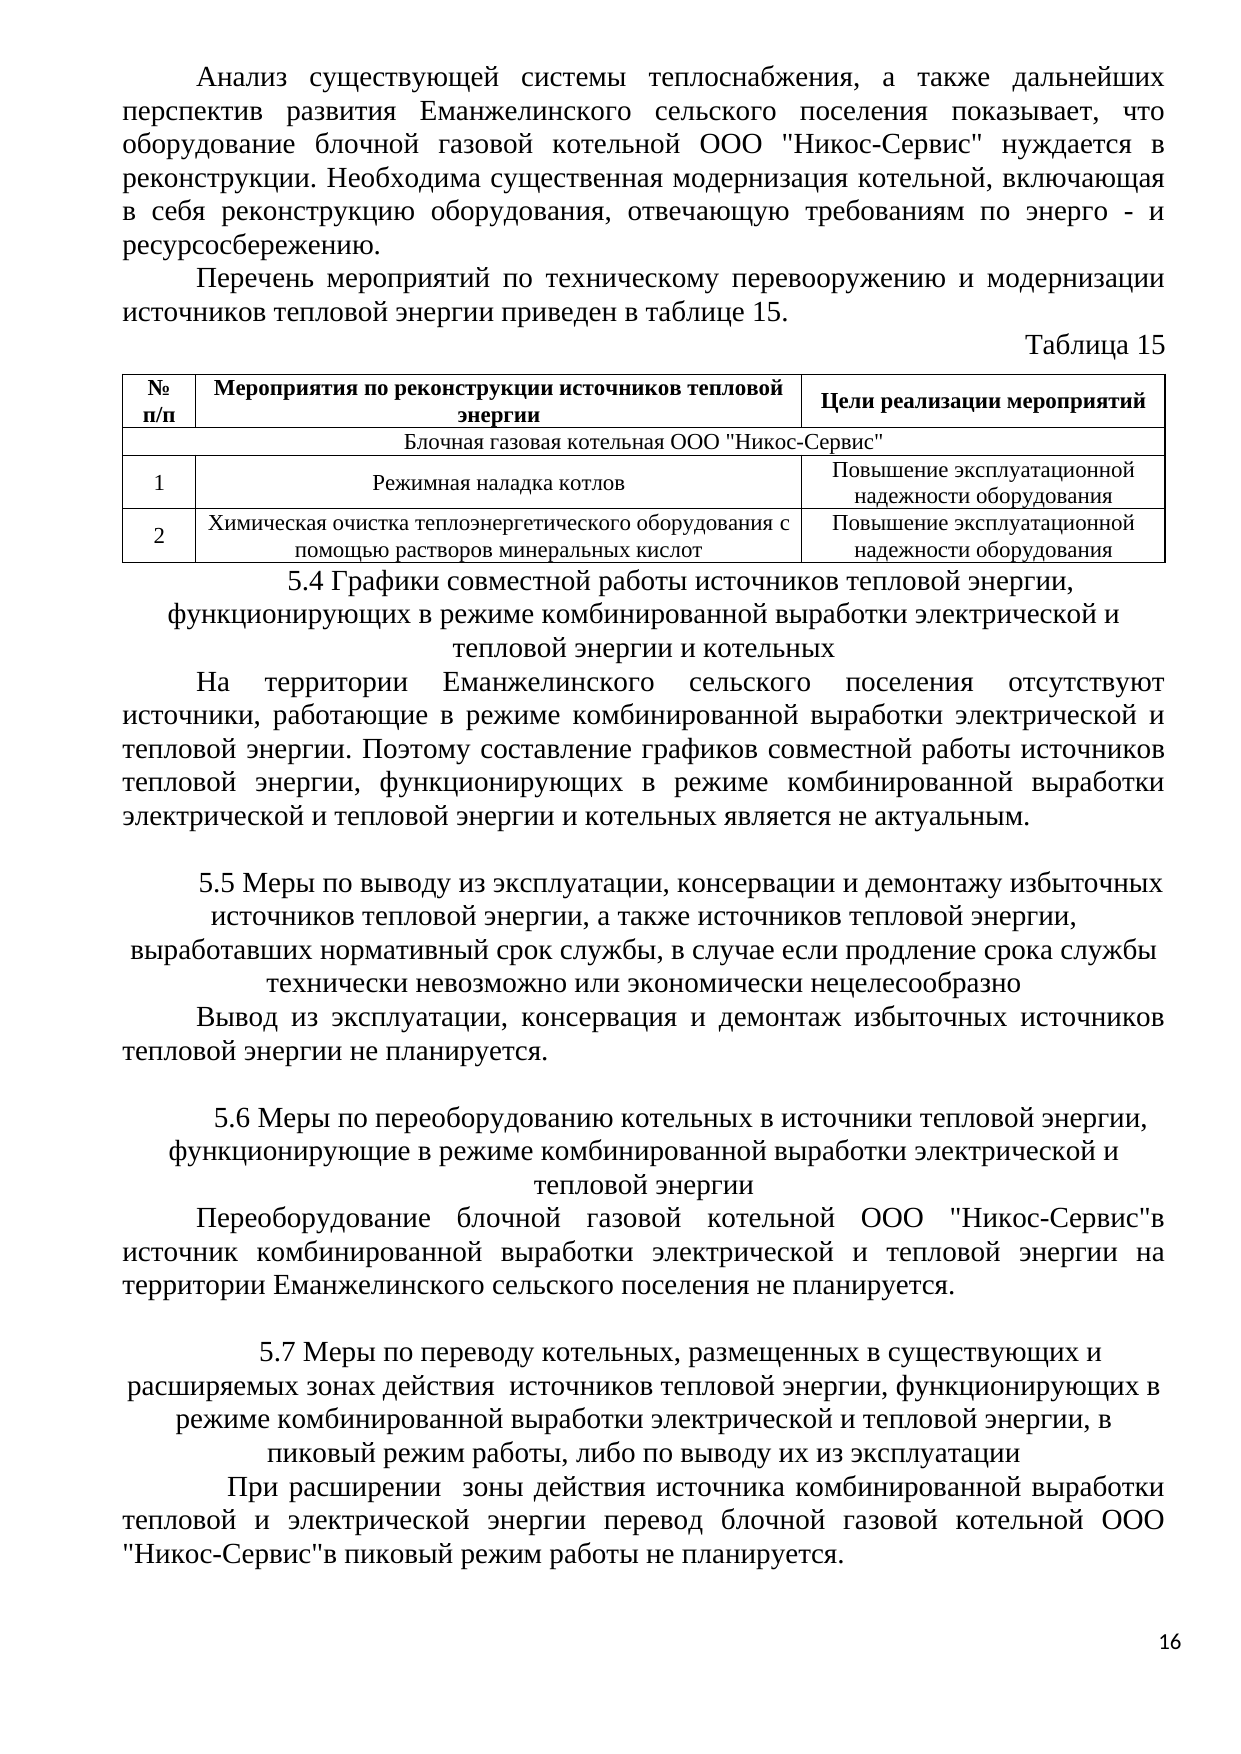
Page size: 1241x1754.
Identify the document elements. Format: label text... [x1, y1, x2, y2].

text 5.6 Меры по переоборудованию котельных в источники тепловой энергии, функционирующие в режиме комбинированной выработки электрической и тепловой энергии [122, 1100, 1166, 1200]
table_header Мероприятия по реконструкции источников тепловой энергии [196, 375, 801, 427]
table_cell Повышение эксплуатационной надежности оборудования [802, 509, 1164, 562]
table_cell 1 [123, 456, 195, 508]
text На территории Еманжелинского сельского поселения отсутствуют источники, работающие в режиме комбинированной выработки электрической и тепловой энергии. Поэтому составление графиков совместной работы источников тепловой энергии, функционирующих в режиме комбинированной выработки электрической и тепловой энергии и котельных является не актуальным. [122, 664, 1166, 831]
text Вывод из эксплуатации, консервация и демонтаж избыточных источников тепловой энергии не планируется. [122, 999, 1166, 1066]
text 5.7 Меры по переводу котельных, размещенных в существующих и расширяемых зонах действия источников тепловой энергии, функционирующих в режиме комбинированной выработки электрической и тепловой энергии, в пиковый режим работы, либо по выводу их из эксплуатации [122, 1334, 1166, 1469]
text Перечень мероприятий по техническому перевооружению и модернизации источников тепловой энергии приведен в таблице 15. [122, 260, 1166, 327]
table_cell Режимная наладка котлов [196, 456, 801, 508]
table_cell Химическая очистка теплоэнергетического оборудования c помощью растворов минеральных кислот [196, 509, 801, 562]
text 5.5 Меры по выводу из эксплуатации, консервации и демонтажу избыточных источников тепловой энергии, а также источников тепловой энергии, выработавших нормативный срок службы, в случае если продление срока службы технически невозможно или экономически нецелесообразно [122, 865, 1166, 999]
table_cell Повышение эксплуатационной надежности оборудования [802, 456, 1164, 508]
text Анализ существующей системы теплоснабжения, а также дальнейших перспектив развития Еманжелинского сельского поселения показывает, что оборудование блочной газовой котельной ООО "Никос-Сервис" нуждается в реконструкции. Необходима существенная модернизация котельной, включающая в себя реконструкцию оборудования, отвечающую требованиям по энерго - и ресурсосбережению. [122, 59, 1166, 260]
table_cell Блочная газовая котельная ООО "Никос-Сервис" [123, 428, 1164, 454]
text Таблица 15 [122, 327, 1166, 361]
table_header Цели реализации мероприятий [802, 375, 1164, 427]
text 5.4 Графики совместной работы источников тепловой энергии, функционирующих в режиме комбинированной выработки электрической и тепловой энергии и котельных [122, 563, 1166, 664]
table_cell 2 [123, 509, 195, 562]
text Переоборудование блочной газовой котельной ООО "Никос-Сервис"в источник комбинированной выработки электрической и тепловой энергии на территории Еманжелинского сельского поселения не планируется. [122, 1200, 1166, 1301]
table_header № п/п [123, 375, 195, 427]
text При расширении зоны действия источника комбинированной выработки тепловой и электрической энергии перевод блочной газовой котельной ООО "Никос-Сервис"в пиковый режим работы не планируется. [122, 1469, 1166, 1569]
